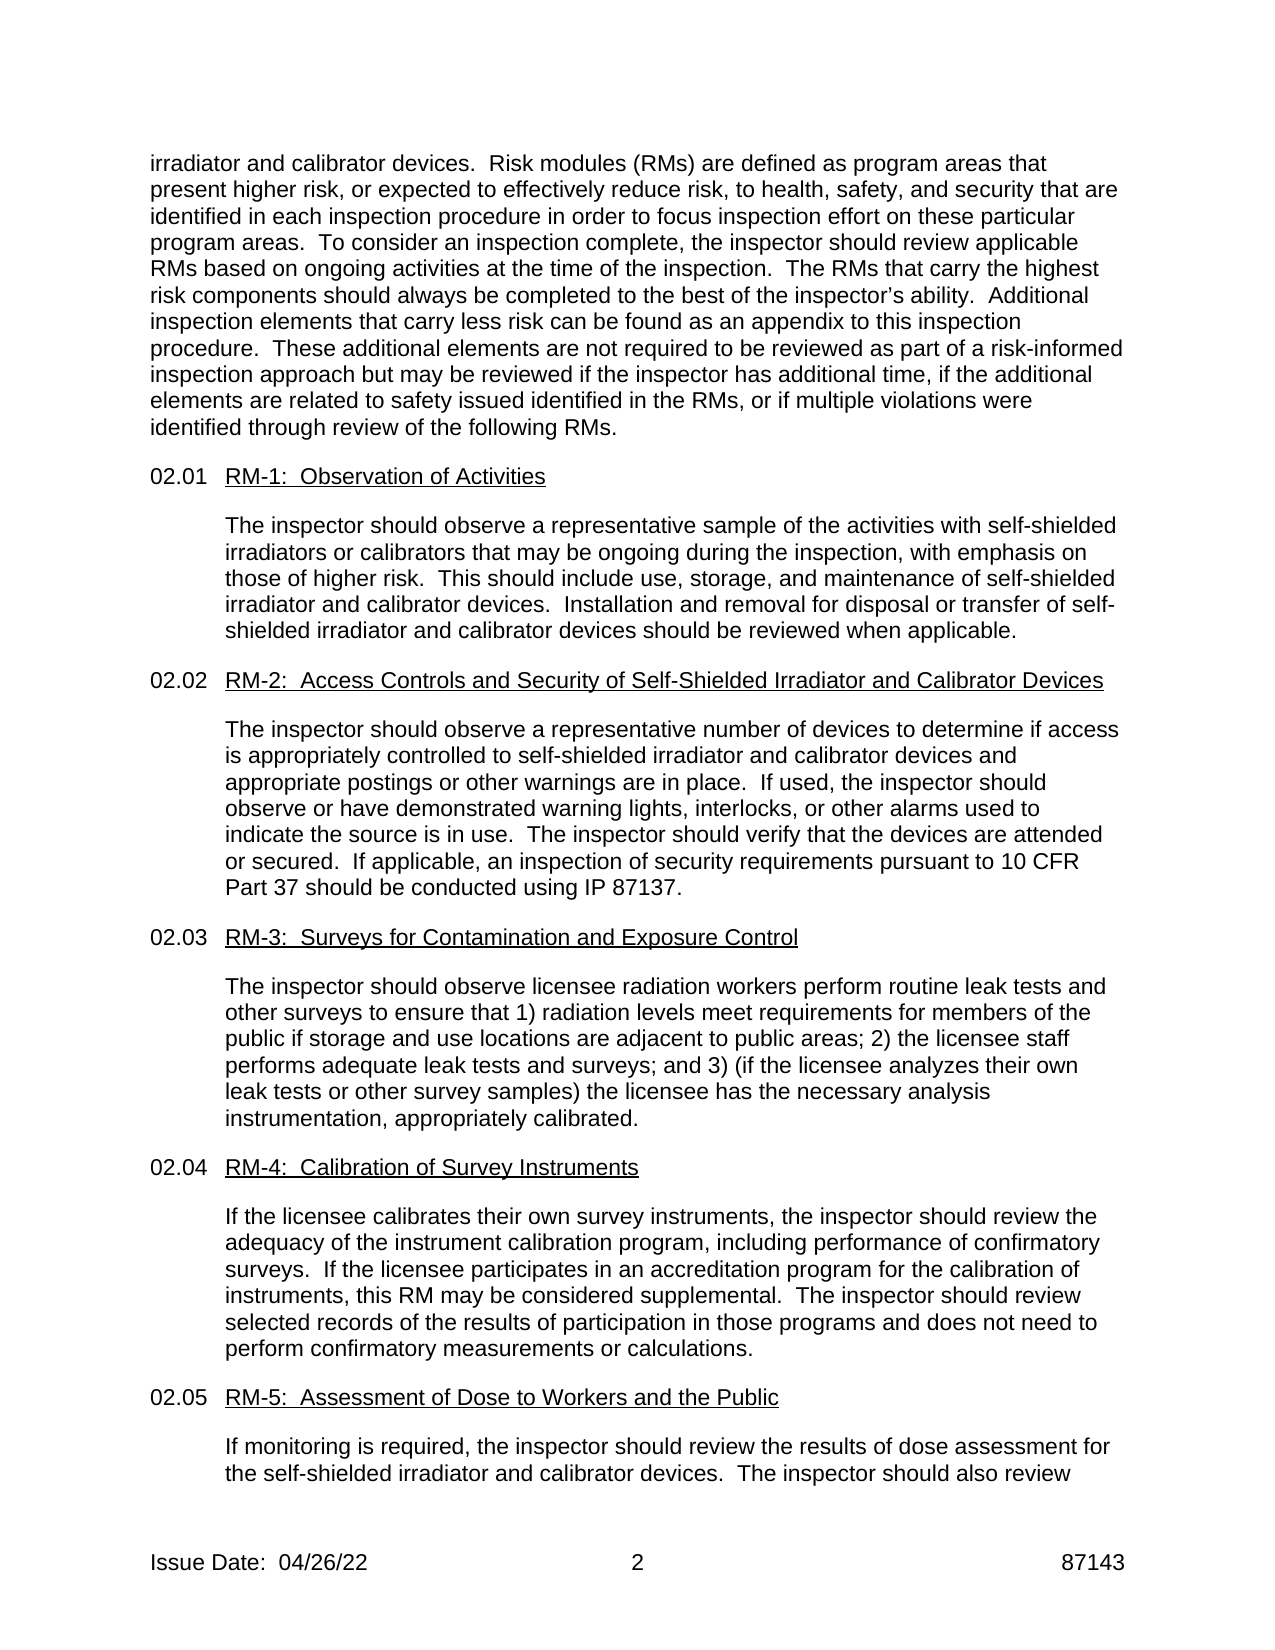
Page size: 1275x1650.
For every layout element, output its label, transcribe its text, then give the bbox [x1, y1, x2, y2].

subtitle 02.01 RM-1: Observation of Activities [150, 463, 1125, 489]
subtitle 02.04 RM-4: Calibration of Survey Instruments [150, 1154, 1125, 1180]
subtitle 02.03 RM-3: Surveys for Contamination and Exposure Control [150, 923, 1125, 950]
subtitle 02.02 RM-2: Access Controls and Security of Self-Shielded Irradiator and Calibrator Devices [150, 667, 1125, 693]
text If the licensee calibrates their own survey instruments, the inspector should review the adequacy of the instrument calibration program, including performance of confirmatory surveys. If the licensee participates in an accreditation program for the calibration of instruments, this RM may be considered supplemental. The inspector should review selected records of the results of participation in those programs and does not need to perform confirmatory measurements or calculations. [225, 1203, 1125, 1361]
text The inspector should observe licensee radiation workers perform routine leak tests and other surveys to ensure that 1) radiation levels meet requirements for members of the public if storage and use locations are adjacent to public areas; 2) the licensee staff performs adequate leak tests and surveys; and 3) (if the licensee analyzes their own leak tests or other survey samples) the licensee has the necessary analysis instrumentation, appropriately calibrated. [225, 973, 1125, 1131]
text The inspector should observe a representative sample of the activities with self-shielded irradiators or calibrators that may be ongoing during the inspection, with emphasis on those of higher risk. This should include use, storage, and maintenance of self-shielded irradiator and calibrator devices. Installation and removal for disposal or transfer of self-shielded irradiator and calibrator devices should be reviewed when applicable. [225, 512, 1125, 644]
text The inspector should observe a representative number of devices to determine if access is appropriately controlled to self-shielded irradiator and calibrator devices and appropriate postings or other warnings are in place. If used, the inspector should observe or have demonstrated warning lights, interlocks, or other alarms used to indicate the source is in use. The inspector should verify that the devices are attended or secured. If applicable, an inspection of security requirements pursuant to 10 CFR Part 37 should be conducted using IP 87137. [225, 716, 1125, 901]
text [150, 150, 1125, 440]
subtitle 02.05 RM-5: Assessment of Dose to Workers and the Public [150, 1384, 1125, 1410]
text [225, 1433, 1125, 1486]
